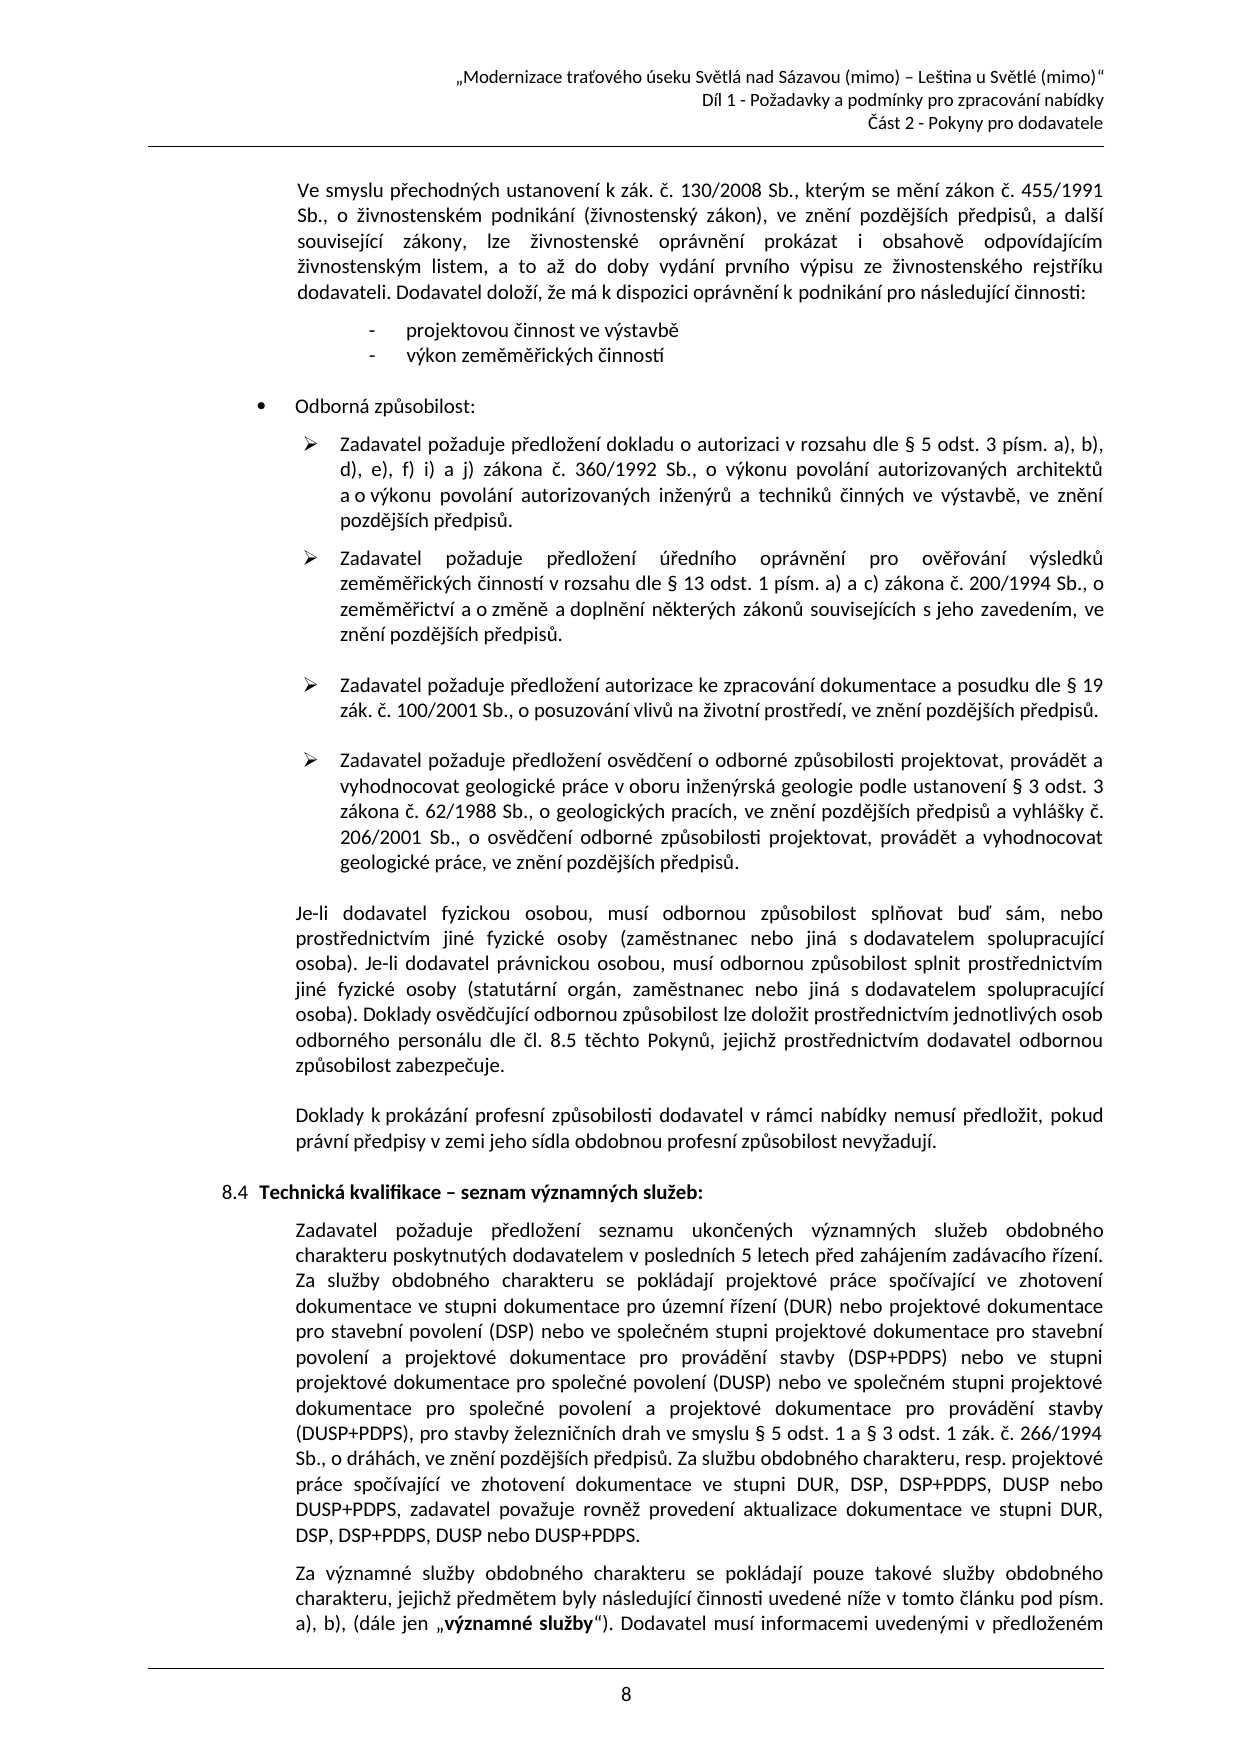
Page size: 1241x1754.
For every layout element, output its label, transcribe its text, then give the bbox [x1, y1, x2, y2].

list Zadavatel požaduje předložení dokladu o autorizaci v rozsahu dle § 5 odst. 3 písm. a), b), d), e), f) i) a j) zákona č. 360/1992 Sb., o výkonu povolání autorizovaných architektů a o výkonu povolání autorizovaných inženýrů a techniků činných ve výstavbě, ve znění pozdějších předpisů. [302, 431, 1104, 533]
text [295, 1560, 1104, 1636]
list Technická kvalifikace – seznam významných služeb: [222, 1179, 1104, 1204]
text Doklady k prokázání profesní způsobilosti dodavatel v rámci nabídky nemusí předložit, pokud právní předpisy v zemi jeho sídla obdobnou profesní způsobilost nevyžadují. [295, 1103, 1104, 1153]
list výkon zeměměřických činností [369, 342, 1104, 368]
list Zadavatel požaduje předložení osvědčení o odborné způsobilosti projektovat, provádět a vyhodnocovat geologické práce v oboru inženýrská geologie podle ustanovení § 3 odst. 3 zákona č. 62/1988 Sb., o geologických pracích, ve znění pozdějších předpisů a vyhlášky č. 206/2001 Sb., o osvědčení odborné způsobilosti projektovat, provádět a vyhodnocovat geologické práce, ve znění pozdějších předpisů. [302, 748, 1104, 875]
text Je-li dodavatel fyzickou osobou, musí odbornou způsobilost splňovat buď sám, nebo prostřednictvím jiné fyzické osoby (zaměstnanec nebo jiná s dodavatelem spolupracující osoba). Je-li dodavatel právnickou osobou, musí odbornou způsobilost splnit prostřednictvím jiné fyzické osoby (statutární orgán, zaměstnanec nebo jiná s dodavatelem spolupracující osoba). Doklady osvědčující odbornou způsobilost lze doložit prostřednictvím jednotlivých osob odborného personálu dle čl. 8.5 těchto Pokynů, jejichž prostřednictvím dodavatel odbornou způsobilost zabezpečuje. [295, 900, 1104, 1078]
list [260, 177, 1104, 304]
list projektovou činnost ve výstavbě [369, 317, 1104, 342]
text Zadavatel požaduje předložení seznamu ukončených významných služeb obdobného charakteru poskytnutých dodavatelem v posledních 5 letech před zahájením zadávacího řízení. Za služby obdobného charakteru se pokládají projektové práce spočívající ve zhotovení dokumentace ve stupni dokumentace pro územní řízení (DUR) nebo projektové dokumentace pro stavební povolení (DSP) nebo ve společném stupni projektové dokumentace pro stavební povolení a projektové dokumentace pro provádění stavby (DSP+PDPS) nebo ve stupni projektové dokumentace pro společné povolení (DUSP) nebo ve společném stupni projektové dokumentace pro společné povolení a projektové dokumentace pro provádění stavby (DUSP+PDPS), pro stavby železničních drah ve smyslu § 5 odst. 1 a § 3 odst. 1 zák. č. 266/1994 Sb., o dráhách, ve znění pozdějších předpisů. Za službu obdobného charakteru, resp. projektové práce spočívající ve zhotovení dokumentace ve stupni DUR, DSP, DSP+PDPS, DUSP nebo DUSP+PDPS, zadavatel považuje rovněž provedení aktualizace dokumentace ve stupni DUR, DSP, DSP+PDPS, DUSP nebo DUSP+PDPS. [295, 1217, 1104, 1547]
list Zadavatel požaduje předložení úředního oprávnění pro ověřování výsledků zeměměřických činností v rozsahu dle § 13 odst. 1 písm. a) a c) zákona č. 200/1994 Sb., o zeměměřictví a o změně a doplnění některých zákonů souvisejících s jeho zavedením, ve znění pozdějších předpisů. [302, 545, 1104, 647]
list Odborná způsobilost: [258, 393, 1104, 418]
list Zadavatel požaduje předložení autorizace ke zpracování dokumentace a posudku dle § 19 zák. č. 100/2001 Sb., o posuzování vlivů na životní prostředí, ve znění pozdějších předpisů. [302, 672, 1104, 723]
